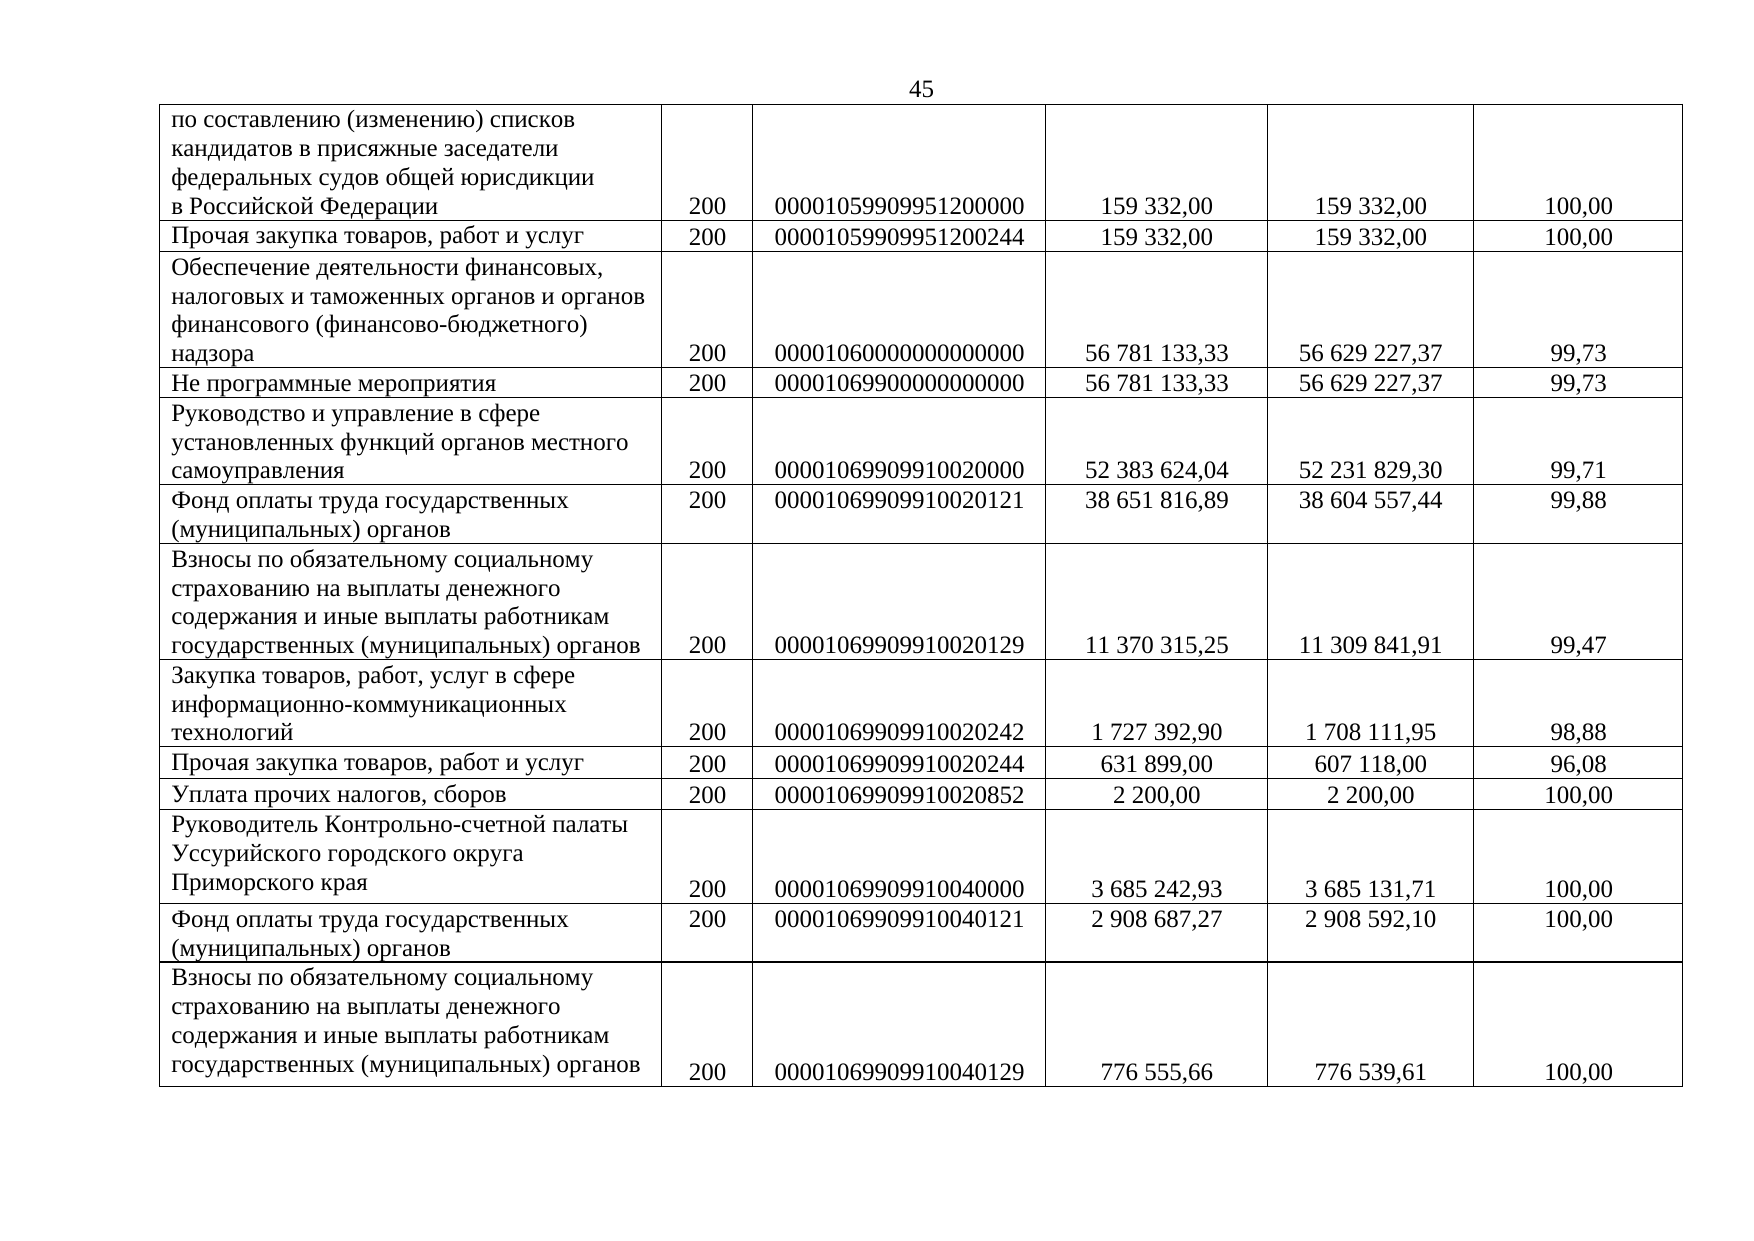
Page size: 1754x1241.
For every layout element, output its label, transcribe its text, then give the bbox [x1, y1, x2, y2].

table_cell 00001069909910040121 [753, 904, 1045, 961]
table_cell 200 [662, 221, 752, 251]
table_cell 00001069909910020000 [753, 398, 1045, 484]
table_cell 98,88 [1474, 660, 1682, 746]
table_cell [753, 105, 1045, 219]
table_cell Уплата прочих налогов, сборов [160, 779, 661, 808]
table_cell 00001069909910040000 [753, 810, 1045, 903]
table_cell 00001069909910040129 [753, 963, 1045, 1086]
table_cell 200 [662, 963, 752, 1086]
table_cell 100,00 [1474, 904, 1682, 961]
table_cell 38 651 816,89 [1046, 485, 1267, 543]
table_cell 159 332,00 [1046, 221, 1267, 251]
table_cell 2 200,00 [1268, 779, 1473, 808]
table_cell 2 908 592,10 [1268, 904, 1473, 961]
table_cell 00001069909910020242 [753, 660, 1045, 746]
table_cell 00001069909910020121 [753, 485, 1045, 543]
table_cell 1 708 111,95 [1268, 660, 1473, 746]
table_cell 56 629 227,37 [1268, 252, 1473, 367]
table_cell 56 781 133,33 [1046, 252, 1267, 367]
table_cell 99,73 [1474, 252, 1682, 367]
table_cell 200 [662, 779, 752, 808]
table_cell 56 629 227,37 [1268, 368, 1473, 397]
table_cell Фонд оплаты труда государственных (муниципальных) органов [160, 485, 661, 543]
table_cell 00001069909910020244 [753, 747, 1045, 778]
table_cell 200 [662, 660, 752, 746]
table_cell 776 539,61 [1268, 963, 1473, 1086]
table_cell 00001059909951200244 [753, 221, 1045, 251]
table_cell Прочая закупка товаров, работ и услуг [160, 747, 661, 778]
table_cell 56 781 133,33 [1046, 368, 1267, 397]
table_cell 3 685 131,71 [1268, 810, 1473, 903]
table_cell 11 309 841,91 [1268, 544, 1473, 659]
table_cell Руководитель Контрольно-счетной палаты Уссурийского городского округа Приморского края [160, 810, 661, 903]
table_cell Фонд оплаты труда государственных (муниципальных) органов [160, 904, 661, 961]
table_cell 11 370 315,25 [1046, 544, 1267, 659]
table_cell 99,47 [1474, 544, 1682, 659]
table_cell 3 685 242,93 [1046, 810, 1267, 903]
table_cell 200 [662, 904, 752, 961]
table_cell 607 118,00 [1268, 747, 1473, 778]
table_cell 200 [662, 544, 752, 659]
table_cell 100,00 [1474, 221, 1682, 251]
table_cell 00001069909910020129 [753, 544, 1045, 659]
table_cell 99,71 [1474, 398, 1682, 484]
table_cell 00001060000000000000 [753, 252, 1045, 367]
table_cell Обеспечение деятельности финансовых, налоговых и таможенных органов и органов финансового (финансово-бюджетного) надзора [160, 252, 661, 367]
table_cell 52 383 624,04 [1046, 398, 1267, 484]
table_cell 00001069909910020852 [753, 779, 1045, 808]
table_cell 52 231 829,30 [1268, 398, 1473, 484]
table_cell Закупка товаров, работ, услуг в сфере информационно-коммуникационных технологий [160, 660, 661, 746]
table_cell 776 555,66 [1046, 963, 1267, 1086]
table_cell 200 [662, 105, 752, 219]
table_cell 159 332,00 [1268, 221, 1473, 251]
table_cell 99,88 [1474, 485, 1682, 543]
table_cell Руководство и управление в сфере установленных функций органов местного самоуправления [160, 398, 661, 484]
table_cell Прочая закупка товаров, работ и услуг [160, 221, 661, 251]
table_cell 159 332,00 [1268, 105, 1473, 219]
table_cell 200 [662, 747, 752, 778]
table_cell 99,73 [1474, 368, 1682, 397]
table_cell 200 [662, 810, 752, 903]
table_cell 100,00 [1474, 963, 1682, 1086]
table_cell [160, 105, 661, 219]
table_cell 1 727 392,90 [1046, 660, 1267, 746]
table_cell 100,00 [1474, 810, 1682, 903]
table_cell 200 [662, 398, 752, 484]
table_cell 38 604 557,44 [1268, 485, 1473, 543]
table_cell 2 200,00 [1046, 779, 1267, 808]
table_cell Взносы по обязательному социальному страхованию на выплаты денежного содержания и иные выплаты работникам государственных (муниципальных) органов [160, 544, 661, 659]
table_cell 200 [662, 368, 752, 397]
table_cell 631 899,00 [1046, 747, 1267, 778]
table_cell 200 [662, 252, 752, 367]
table_cell 00001069900000000000 [753, 368, 1045, 397]
table_cell Не программные мероприятия [160, 368, 661, 397]
table_cell 200 [662, 485, 752, 543]
table_cell 2 908 687,27 [1046, 904, 1267, 961]
table_cell 96,08 [1474, 747, 1682, 778]
table_cell Взносы по обязательному социальному страхованию на выплаты денежного содержания и иные выплаты работникам государственных (муниципальных) органов [160, 963, 661, 1086]
table_cell 159 332,00 [1046, 105, 1267, 219]
table_cell 100,00 [1474, 105, 1682, 219]
table_cell 100,00 [1474, 779, 1682, 808]
